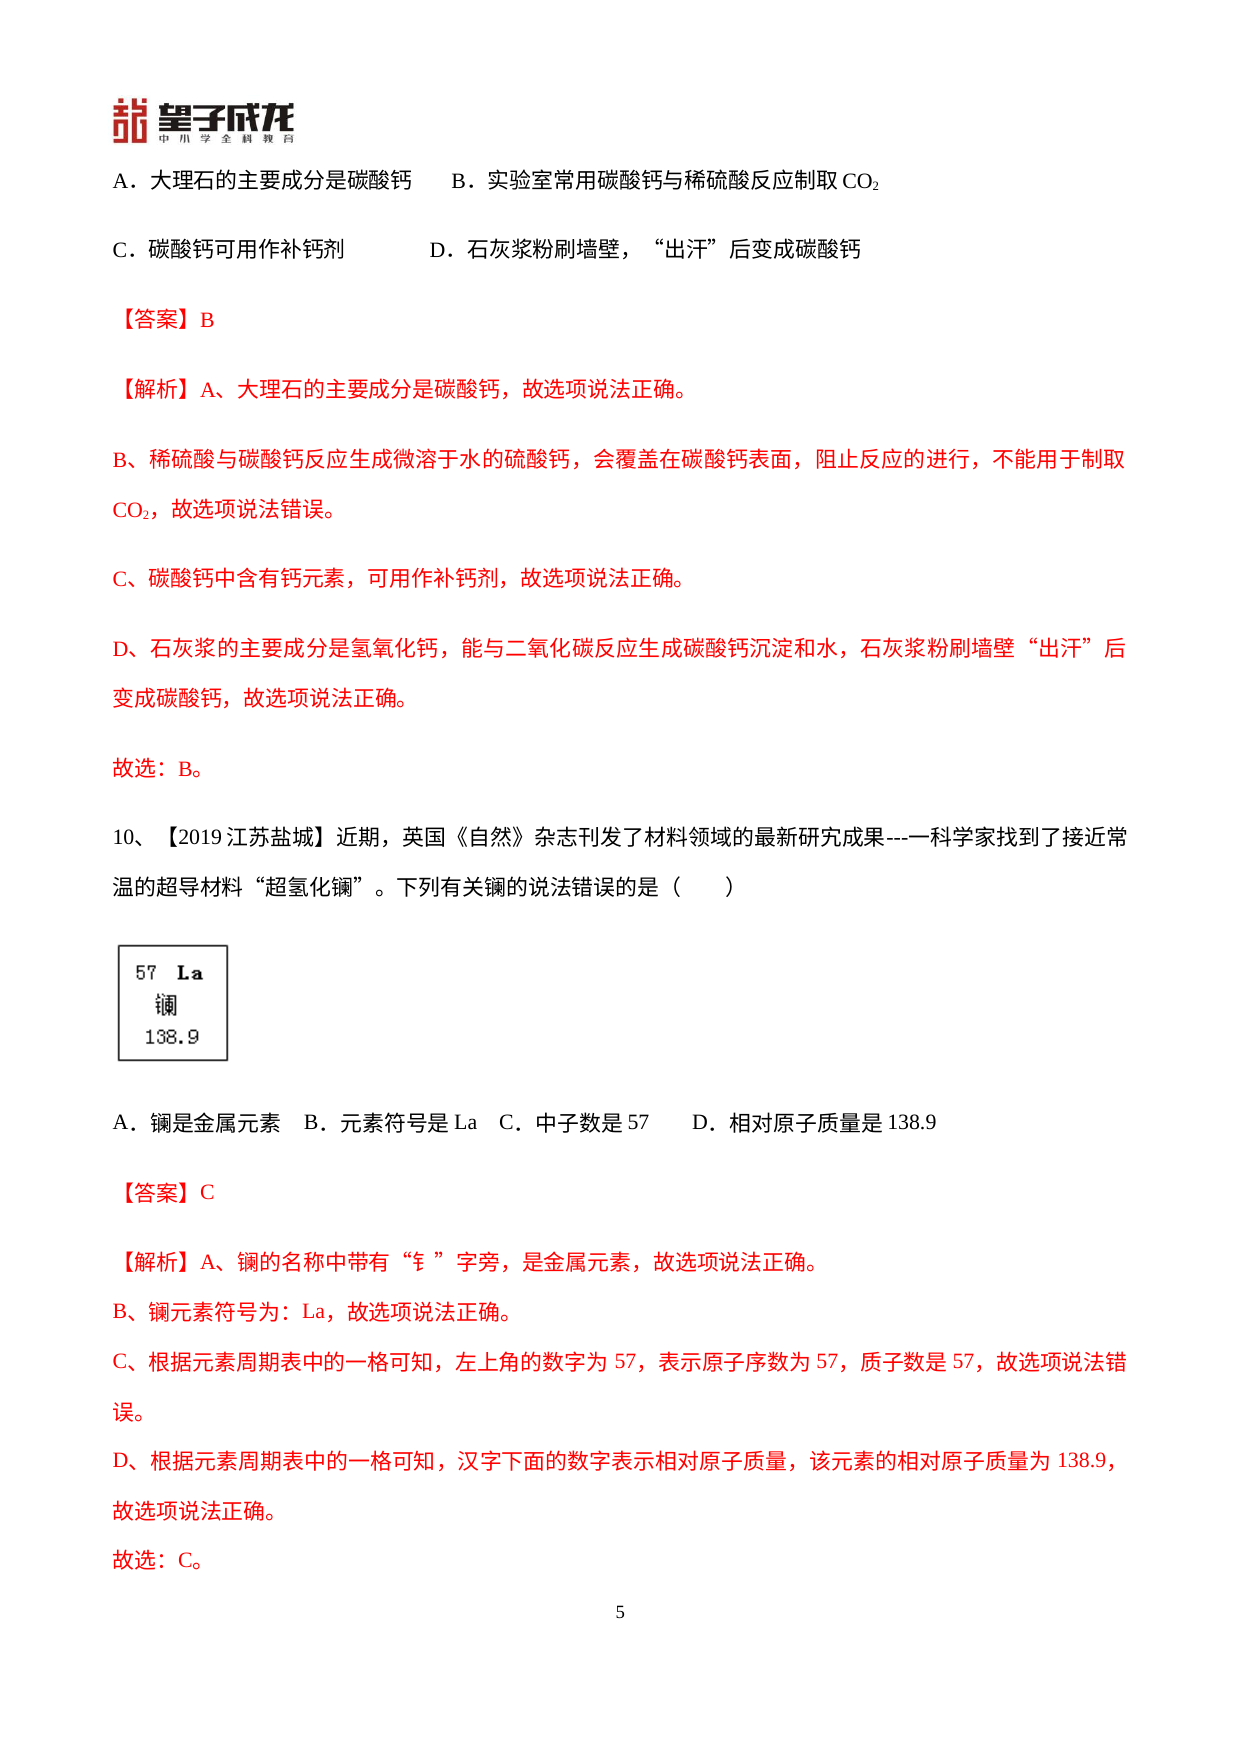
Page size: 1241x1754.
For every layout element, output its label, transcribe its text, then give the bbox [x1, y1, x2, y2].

picture [112, 939, 233, 1066]
text 【答案】C [112, 1175, 1128, 1208]
text D、石灰浆的主要成分是氢氧化钙，能与二氧化碳反应生成碳酸钙沉淀和水，石灰浆粉刷墙壁“出汗”后变成碳酸钙，故选项说法正确。 [112, 630, 1128, 713]
text C、碳酸钙中含有钙元素，可用作补钙剂，故选项说法正确。 [112, 561, 1128, 594]
text C．碳酸钙可用作补钙剂 D．石灰浆粉刷墙壁，“出汗”后变成碳酸钙 [112, 232, 1128, 265]
text 【解析】A、大理石的主要成分是碳酸钙，故选项说法正确。 [112, 371, 1128, 404]
text 【解析】A、镧的名称中带有“钅”字旁，是金属元素，故选项说法正确。 B、镧元素符号为：La，故选项说法正确。 C、根据元素周期表中的一格可知，左上角的数字为57，表示原子序数为57，质子数是57，故选项说法错误。 D、根据元素周期表中的一格可知，汉字下面的数字表示相对原子质量，该元素的相对原子质量为138.9，故选项说法正确。 故选：C。 [112, 1245, 1128, 1576]
picture [106, 95, 297, 145]
text 【答案】B [112, 302, 1128, 335]
text A．大理石的主要成分是碳酸钙 B．实验室常用碳酸钙与稀硫酸反应制取CO2 [112, 162, 1128, 195]
text B、稀硫酸与碳酸钙反应生成微溶于水的硫酸钙，会覆盖在碳酸钙表面，阻止反应的进行，不能用于制取CO2，故选项说法错误。 [112, 441, 1128, 524]
text 10、【2019江苏盐城】近期，英国《自然》杂志刊发了材料领域的最新研宄成果---一科学家找到了接近常温的超导材料“超氢化镧”。下列有关镧的说法错误的是（ ） [112, 820, 1128, 902]
text 故选：B。 [112, 750, 1128, 783]
text A．镧是金属元素 B．元素符号是La C．中子数是57 D．相对原子质量是138.9 [112, 1105, 1128, 1138]
